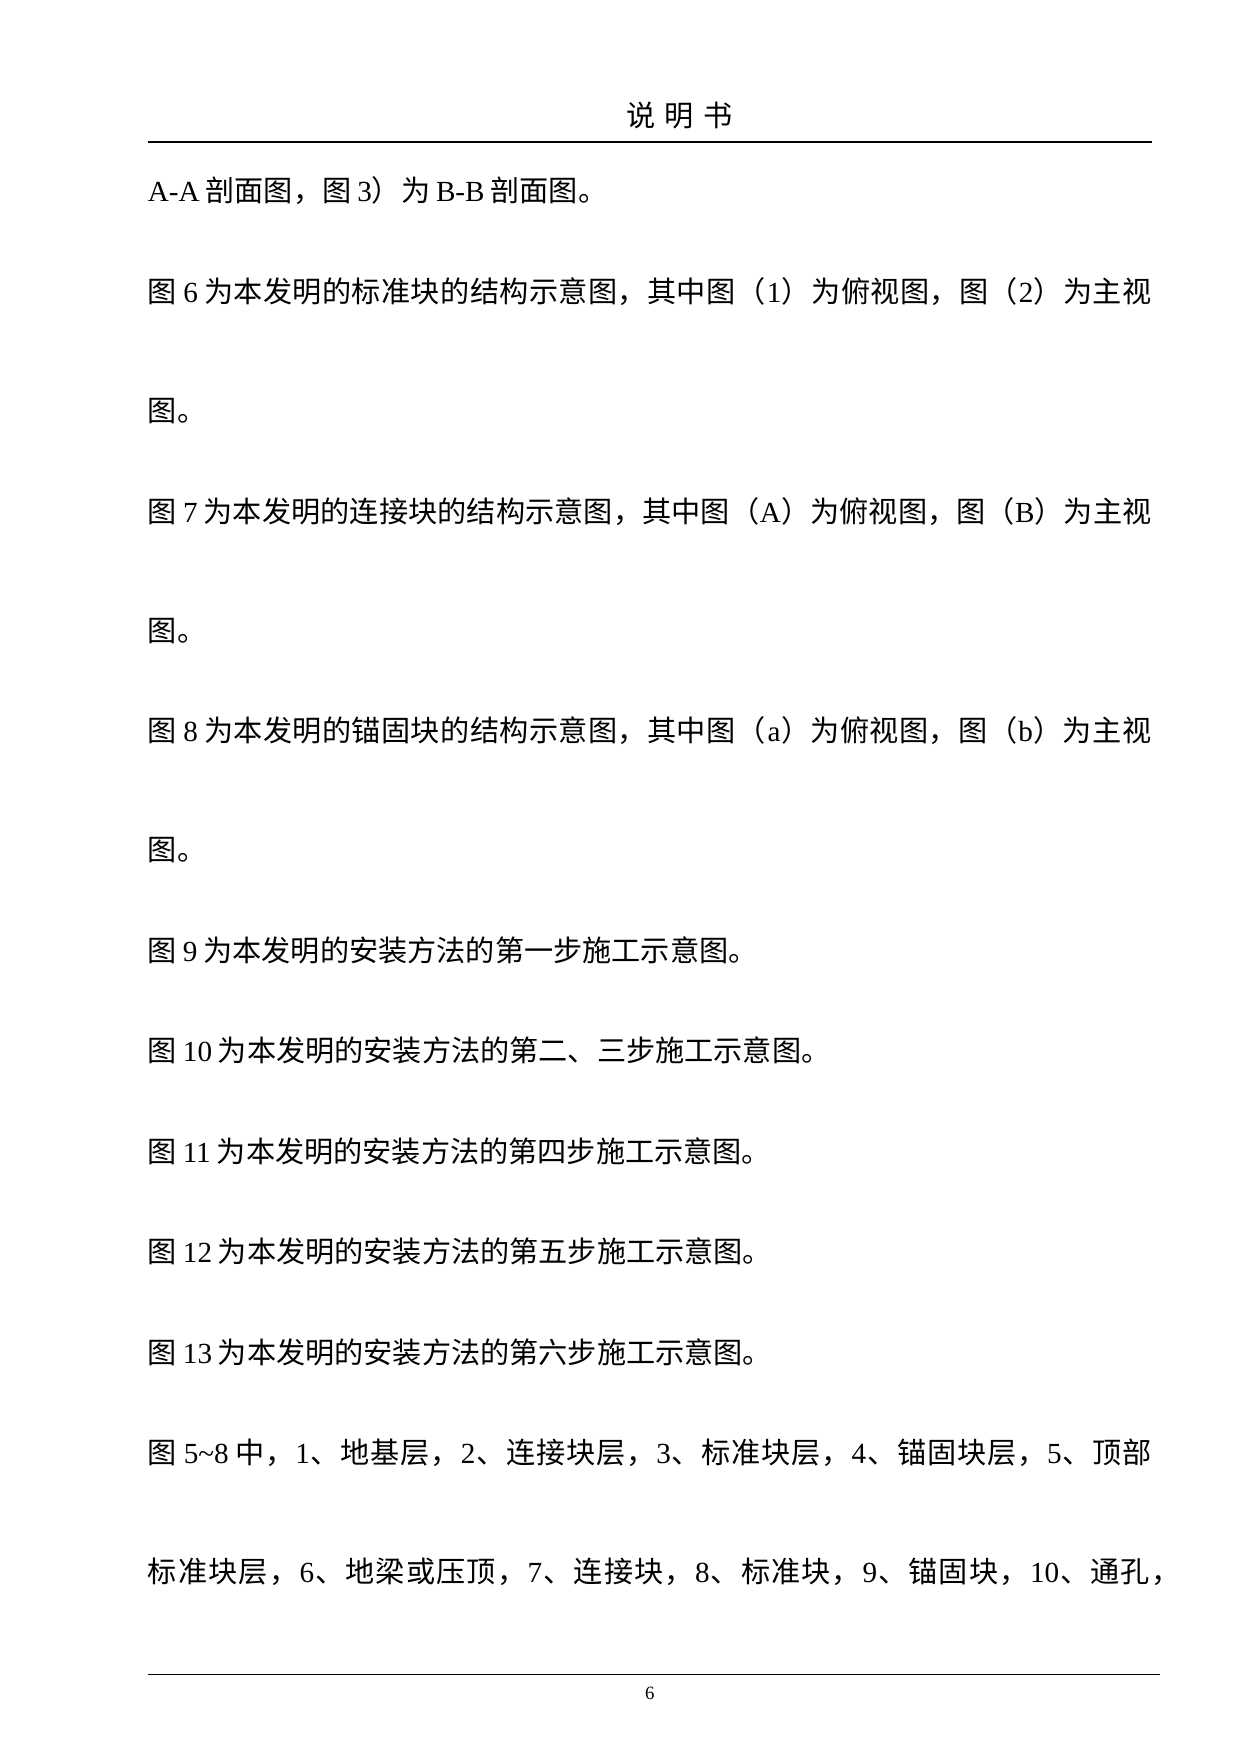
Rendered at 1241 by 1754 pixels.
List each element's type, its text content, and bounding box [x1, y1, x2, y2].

text 图7为本发明的连接块的结构示意图，其中图（A）为俯视图，图（B）为主视图。 [148, 469, 1152, 668]
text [148, 1411, 1152, 1610]
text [148, 149, 1152, 229]
text 图11为本发明的安装方法的第四步施工示意图。 [148, 1110, 1152, 1189]
text 图8为本发明的锚固块的结构示意图，其中图（a）为俯视图，图（b）为主视图。 [148, 689, 1152, 888]
text 图6为本发明的标准块的结构示意图，其中图（1）为俯视图，图（2）为主视图。 [148, 250, 1152, 448]
text 图9为本发明的安装方法的第一步施工示意图。 [148, 909, 1152, 988]
text 图13为本发明的安装方法的第六步施工示意图。 [148, 1311, 1152, 1390]
text 图12为本发明的安装方法的第五步施工示意图。 [148, 1210, 1152, 1290]
text 图10为本发明的安装方法的第二、三步施工示意图。 [148, 1009, 1152, 1089]
